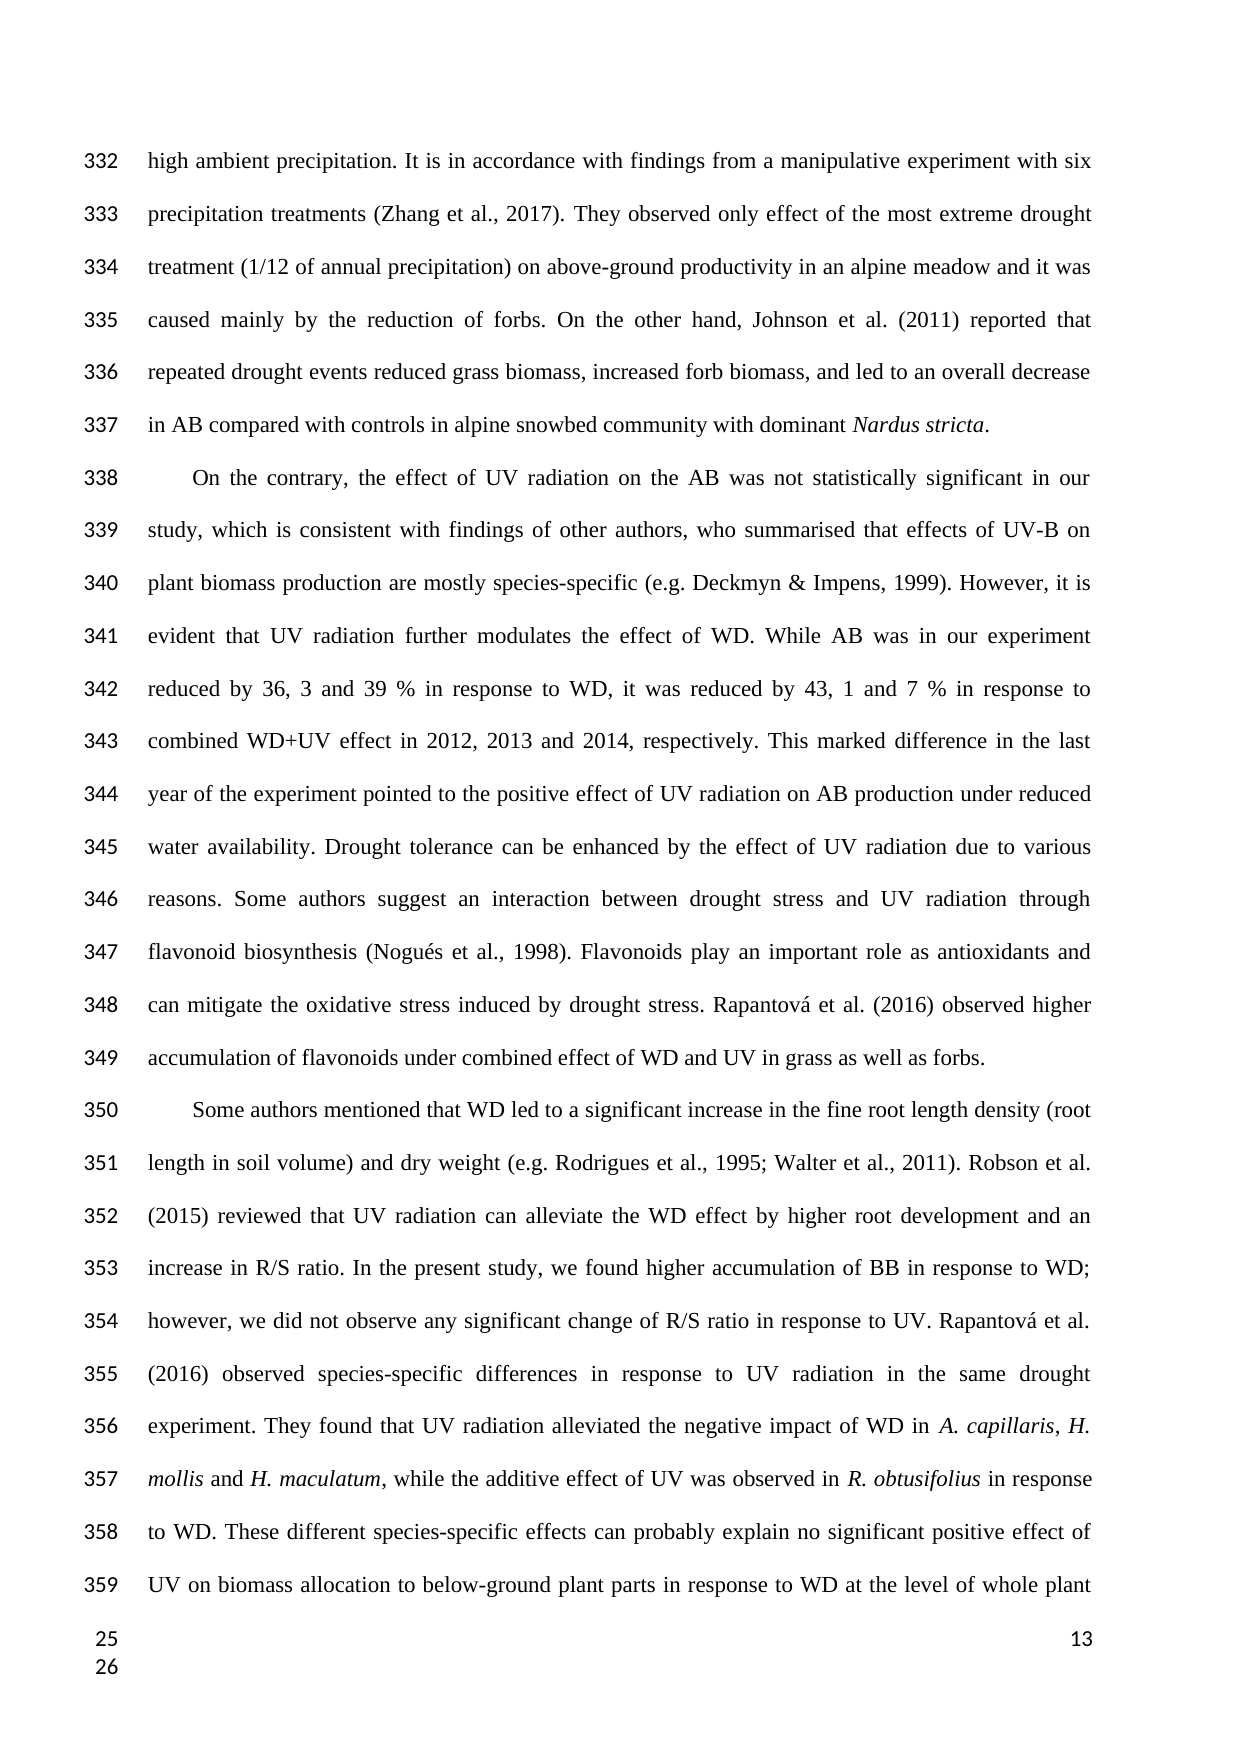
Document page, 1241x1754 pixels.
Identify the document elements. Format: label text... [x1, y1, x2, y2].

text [148, 148, 1093, 437]
text On the contrary, the effect of UV radiation on the AB was not statistically significant in our study, which is consistent with findings of other authors, who summarised that effects of UV-B on plant biomass production are mostly species-specific (e.g. Deckmyn & Impens, 1999). However, it is evident that UV radiation further modulates the effect of WD. While AB was in our experiment reduced by 36, 3 and 39 % in response to WD, it was reduced by 43, 1 and 7 % in response to combined WD+UV effect in 2012, 2013 and 2014, respectively. This marked difference in the last year of the experiment pointed to the positive effect of UV radiation on AB production under reduced water availability. Drought tolerance can be enhanced by the effect of UV radiation due to various reasons. Some authors suggest an interaction between drought stress and UV radiation through flavonoid biosynthesis (Nogués et al., 1998). Flavonoids play an important role as antioxidants and can mitigate the oxidative stress induced by drought stress. Rapantová et al. (2016) observed higher accumulation of flavonoids under combined effect of WD and UV in grass as well as forbs. [148, 464, 1093, 1070]
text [148, 1096, 1093, 1597]
